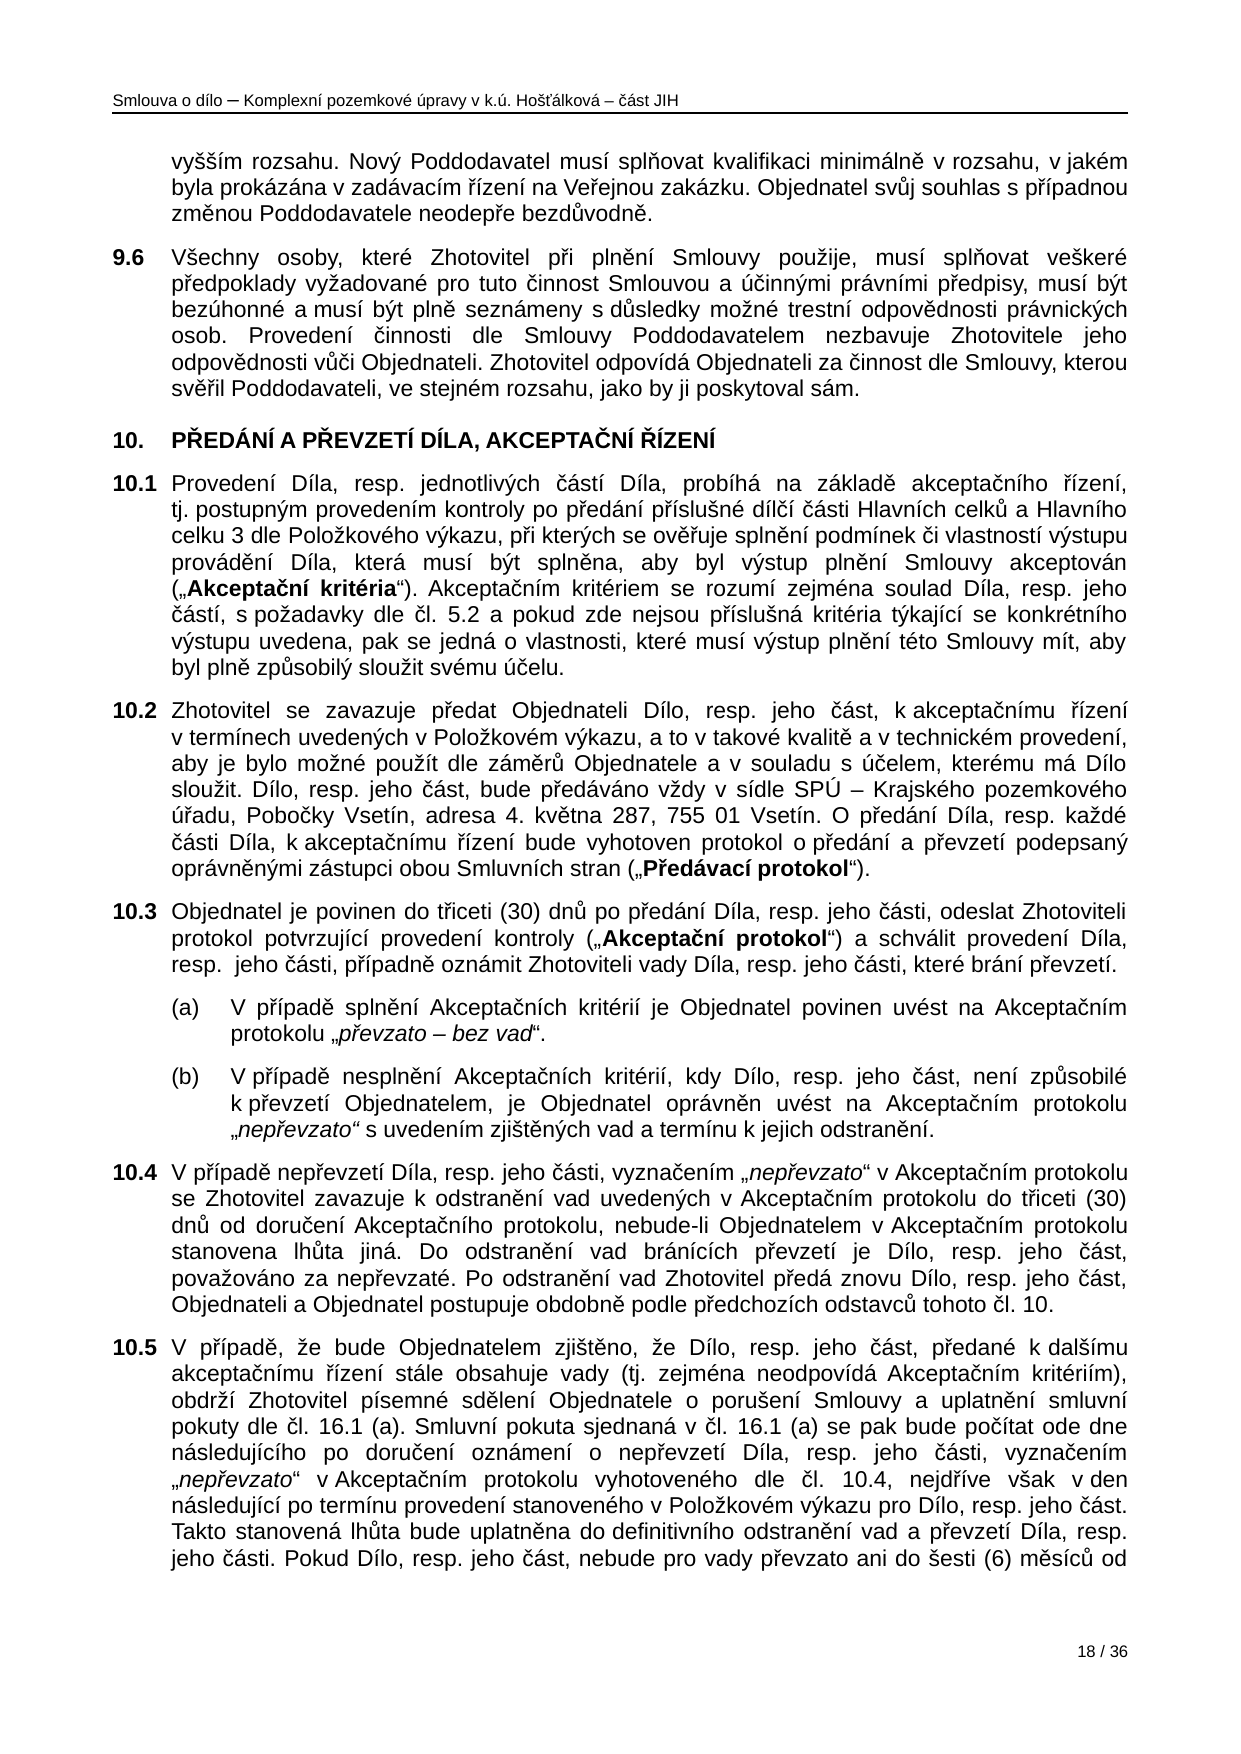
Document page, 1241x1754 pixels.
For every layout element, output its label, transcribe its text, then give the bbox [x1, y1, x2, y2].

text Objednatel je povinen do třiceti (30) dnů po předání Díla, resp. jeho části, odeslat Zhotoviteli protokol potvrzující provedení kontroly („Akceptační protokol“) a schválit provedení Díla, resp. jeho části, případně oznámit Zhotoviteli vady Díla, resp. jeho části, které brání převzetí. [112, 898, 1128, 977]
text V případě nepřevzetí Díla, resp. jeho části, vyznačením „nepřevzato“ v Akceptačním protokolu se Zhotovitel zavazuje k odstranění vad uvedených v Akceptačním protokolu do třiceti (30) dnů od doručení Akceptačního protokolu, nebude-li Objednatelem v Akceptačním protokolu stanovena lhůta jiná. Do odstranění vad bránících převzetí je Dílo, resp. jeho část, považováno za nepřevzaté. Po odstranění vad Zhotovitel předá znovu Dílo, resp. jeho část, Objednateli a Objednatel postupuje obdobně podle předchozích odstavců tohoto čl. 10. [112, 1159, 1128, 1317]
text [112, 148, 1128, 227]
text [112, 1334, 1128, 1571]
list V případě nesplnění Akceptačních kritérií, kdy Dílo, resp. jeho část, není způsobilé k převzetí Objednatelem, je Objednatel oprávněn uvést na Akceptačním protokolu „nepřevzato“ s uvedením zjištěných vad a termínu k jejich odstranění. [171, 1063, 1128, 1142]
text Provedení Díla, resp. jednotlivých částí Díla, probíhá na základě akceptačního řízení, tj. postupným provedením kontroly po předání příslušné dílčí části Hlavních celků a Hlavního celku 3 dle Položkového výkazu, při kterých se ověřuje splnění podmínek či vlastností výstupu provádění Díla, která musí být splněna, aby byl výstup plnění Smlouvy akceptován („Akceptační kritéria“). Akceptačním kritériem se rozumí zejména soulad Díla, resp. jeho částí, s požadavky dle čl. 5.2 a pokud zde nejsou příslušná kritéria týkající se konkrétního výstupu uvedena, pak se jedná o vlastnosti, které musí výstup plnění této Smlouvy mít, aby byl plně způsobilý sloužit svému účelu. [112, 469, 1128, 680]
text Předání a převzetí Díla, Akceptační řízení [112, 427, 1128, 453]
list V případě splnění Akceptačních kritérií je Objednatel povinen uvést na Akceptačním protokolu „převzato – bez vad“. [171, 994, 1128, 1047]
text Zhotovitel se zavazuje předat Objednateli Dílo, resp. jeho část, k akceptačnímu řízení v termínech uvedených v Položkovém výkazu, a to v takové kvalitě a v technickém provedení, aby je bylo možné použít dle záměrů Objednatele a v souladu s účelem, kterému má Dílo sloužit. Dílo, resp. jeho část, bude předáváno vždy v sídle SPÚ – Krajského pozemkového úřadu, Pobočky Vsetín, adresa 4. května 287, 755 01 Vsetín. O předání Díla, resp. každé části Díla, k akceptačnímu řízení bude vyhotoven protokol o předání a převzetí podepsaný oprávněnými zástupci obou Smluvních stran („Předávací protokol“). [112, 697, 1128, 882]
text Všechny osoby, které Zhotovitel při plnění Smlouvy použije, musí splňovat veškeré předpoklady vyžadované pro tuto činnost Smlouvou a účinnými právními předpisy, musí být bezúhonné a musí být plně seznámeny s důsledky možné trestní odpovědnosti právnických osob. Provedení činnosti dle Smlouvy Poddodavatelem nezbavuje Zhotovitele jeho odpovědnosti vůči Objednateli. Zhotovitel odpovídá Objednateli za činnost dle Smlouvy, kterou svěřil Poddodavateli, ve stejném rozsahu, jako by ji poskytoval sám. [112, 243, 1128, 402]
